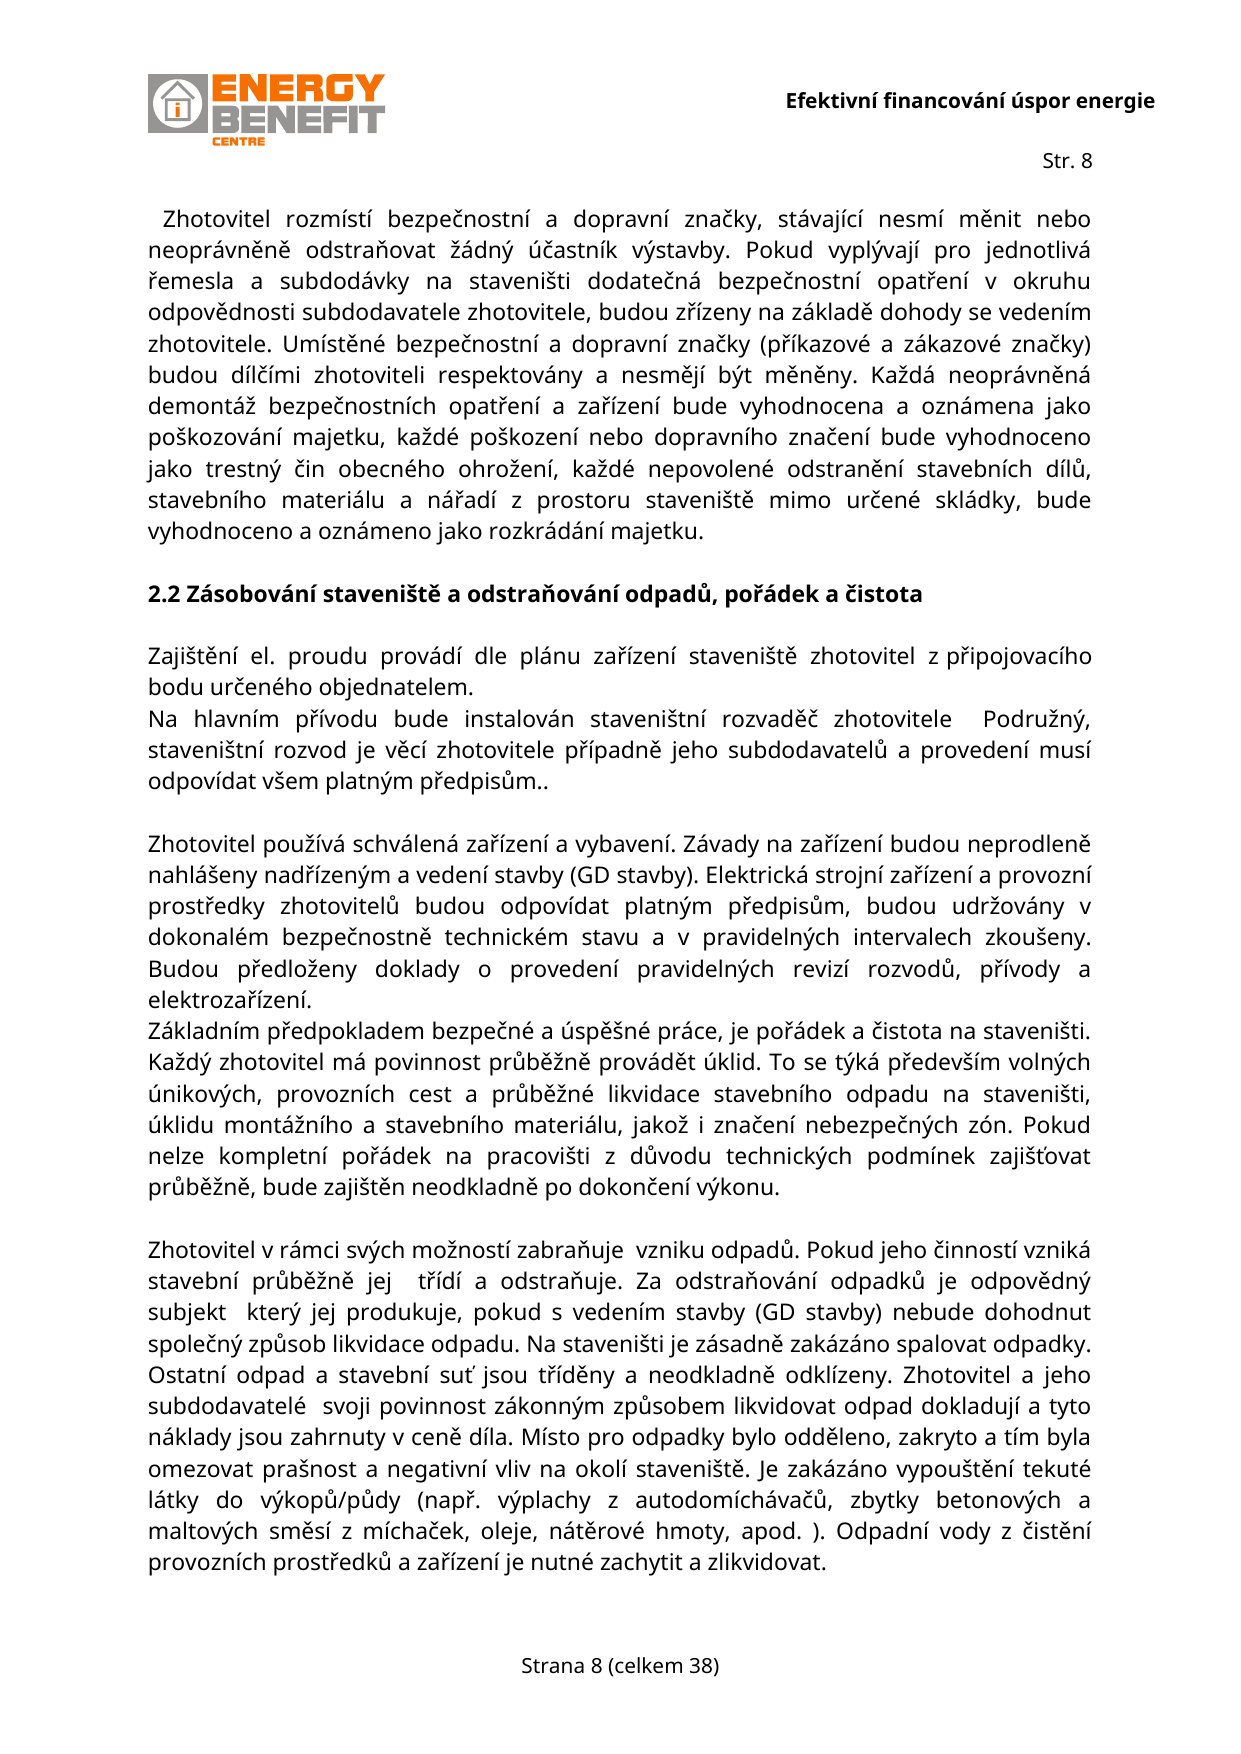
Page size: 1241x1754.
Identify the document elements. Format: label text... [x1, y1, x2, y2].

text Zhotovitel v rámci svých možností zabraňuje vzniku odpadů. Pokud jeho činností vzniká stavební průběžně jej třídí a odstraňuje. Za odstraňování odpadků je odpovědný subjekt který jej produkuje, pokud s vedením stavby (GD stavby) nebude dohodnut společný způsob likvidace odpadu. Na staveništi je zásadně zakázáno spalovat odpadky. Ostatní odpad a stavební suť jsou tříděny a neodkladně odklízeny. Zhotovitel a jeho subdodavatelé svoji povinnost zákonným způsobem likvidovat odpad dokladují a tyto náklady jsou zahrnuty v ceně díla. Místo pro odpadky bylo odděleno, zakryto a tím byla omezovat prašnost a negativní vliv na okolí staveniště. Je zakázáno vypouštění tekuté látky do výkopů/půdy (např. výplachy z autodomíchávačů, zbytky betonových a maltových směsí z míchaček, oleje, nátěrové hmoty, apod. ). Odpadní vody z čistění provozních prostředků a zařízení je nutné zachytit a zlikvidovat. [148, 1234, 1092, 1578]
text Na hlavním přívodu bude instalován staveništní rozvaděč zhotovitele Podružný, staveništní rozvod je věcí zhotovitele případně jeho subdodavatelů a provedení musí odpovídat všem platným předpisům.. [148, 703, 1092, 796]
text Zajištění el. proudu provádí dle plánu zařízení staveniště zhotovitel z připojovacího bodu určeného objednatelem. [148, 640, 1092, 703]
text Zhotovitel používá schválená zařízení a vybavení. Závady na zařízení budou neprodleně nahlášeny nadřízeným a vedení stavby (GD stavby). Elektrická strojní zařízení a provozní prostředky zhotovitelů budou odpovídat platným předpisům, budou udržovány v dokonalém bezpečnostně technickém stavu a v pravidelných intervalech zkoušeny. Budou předloženy doklady o provedení pravidelných revizí rozvodů, přívody a elektrozařízení. [148, 828, 1092, 1015]
text Zhotovitel rozmístí bezpečnostní a dopravní značky, stávající nesmí měnit nebo neoprávněně odstraňovat žádný účastník výstavby. Pokud vyplývají pro jednotlivá řemesla a subdodávky na staveništi dodatečná bezpečnostní opatření v okruhu odpovědnosti subdodavatele zhotovitele, budou zřízeny na základě dohody se vedením zhotovitele. Umístěné bezpečnostní a dopravní značky (příkazové a zákazové značky) budou dílčími zhotoviteli respektovány a nesmějí být měněny. Každá neoprávněná demontáž bezpečnostních opatření a zařízení bude vyhodnocena a oznámena jako poškozování majetku, každé poškození nebo dopravního značení bude vyhodnoceno jako trestný čin obecného ohrožení, každé nepovolené odstranění stavebních dílů, stavebního materiálu a nářadí z prostoru staveniště mimo určené skládky, bude vyhodnoceno a oznámeno jako rozkrádání majetku. [148, 203, 1092, 546]
text Základním předpokladem bezpečné a úspěšné práce, je pořádek a čistota na staveništi. Každý zhotovitel má povinnost průběžně provádět úklid. To se týká především volných únikových, provozních cest a průběžné likvidace stavebního odpadu na staveništi, úklidu montážního a stavebního materiálu, jakož i značení nebezpečných zón. Pokud nelze kompletní pořádek na pracovišti z důvodu technických podmínek zajišťovat průběžně, bude zajištěn neodkladně po dokončení výkonu. [148, 1015, 1092, 1203]
text 2.2 Zásobování staveniště a odstraňování odpadů, pořádek a čistota [148, 578, 1092, 609]
